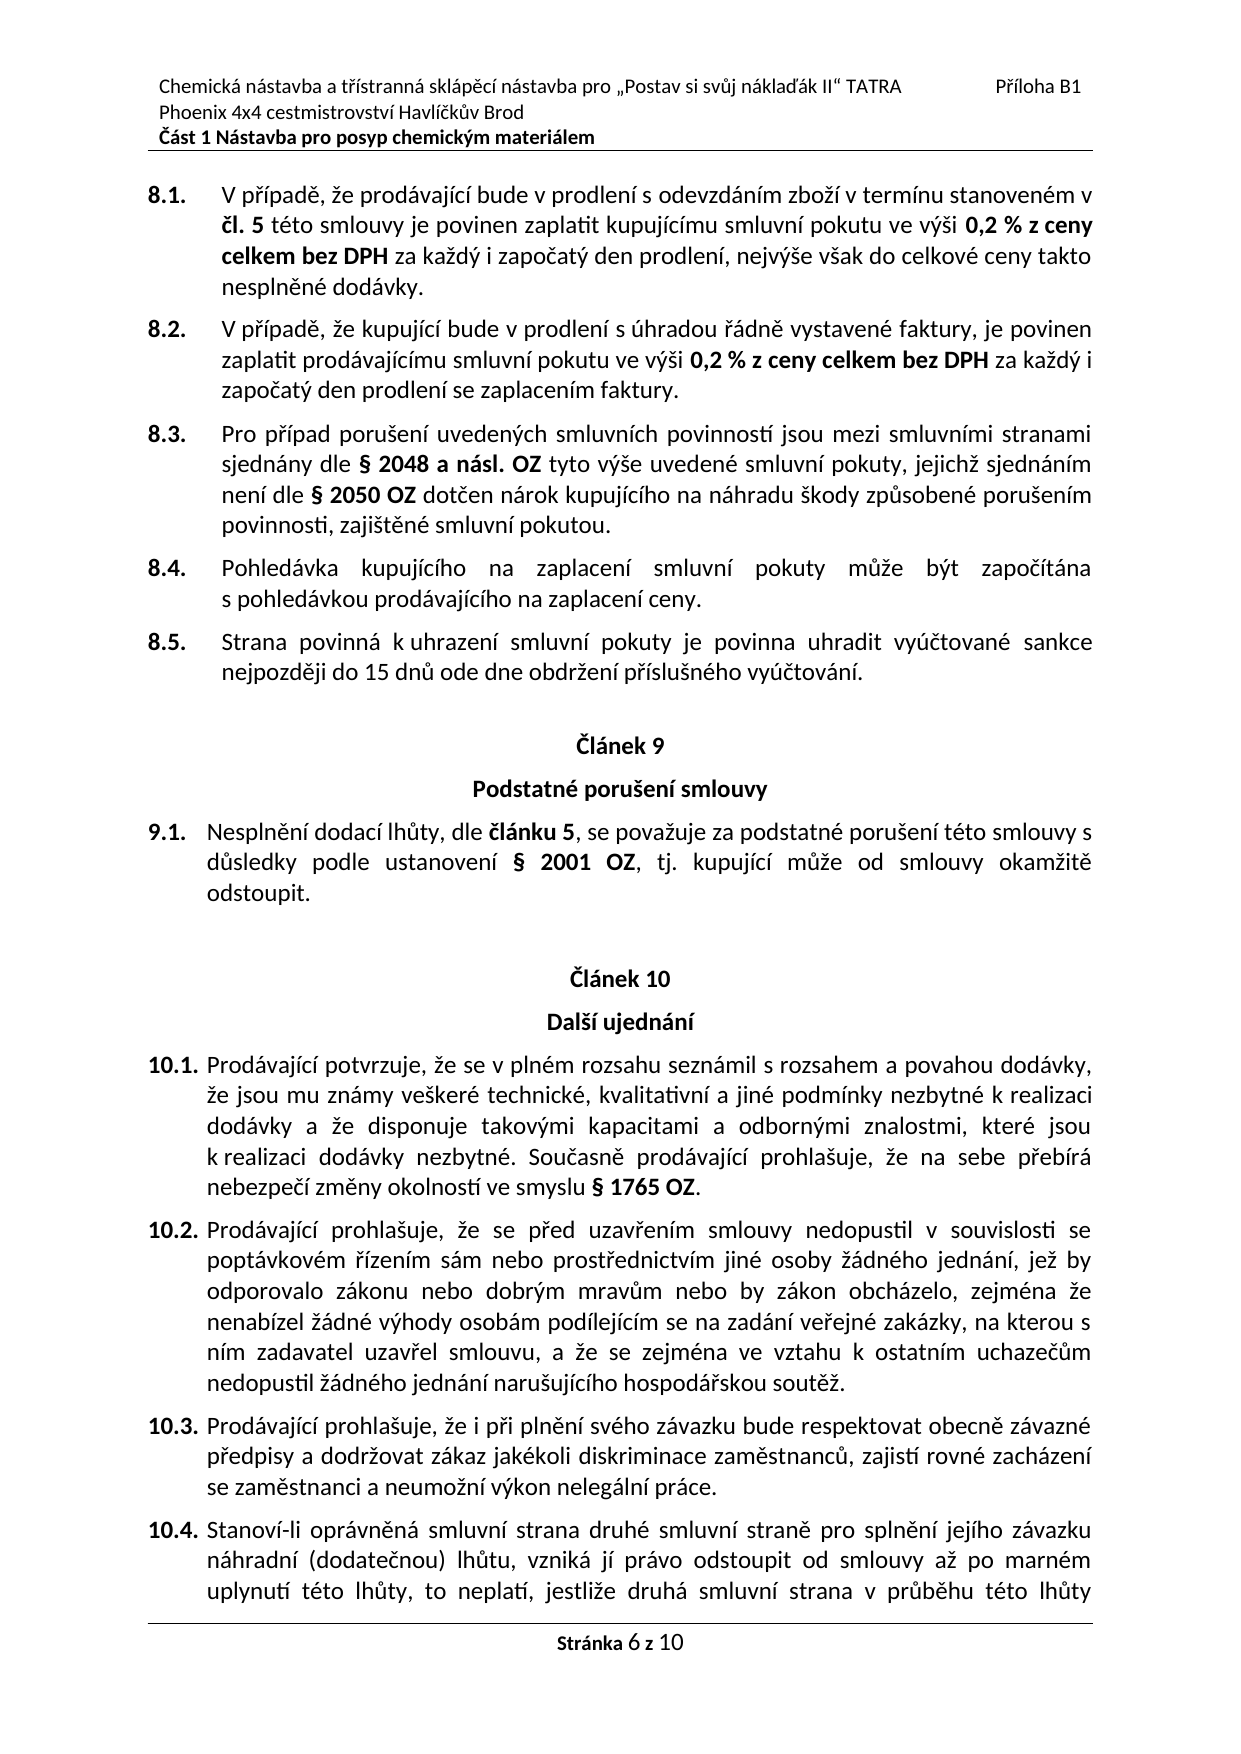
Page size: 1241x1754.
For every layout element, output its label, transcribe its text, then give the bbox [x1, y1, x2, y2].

list Prodávající prohlašuje, že i při plnění svého závazku bude respektovat obecně závazné předpisy a dodržovat zákaz jakékoli diskriminace zaměstnanců, zajistí rovné zacházení se zaměstnanci a neumožní výkon nelegální práce. [148, 1410, 1093, 1501]
text Podstatné porušení smlouvy [148, 773, 1093, 803]
list Pohledávka kupujícího na zaplacení smluvní pokuty může být započítána s pohledávkou prodávajícího na zaplacení ceny. [148, 552, 1093, 613]
text Další ujednání [148, 1006, 1093, 1037]
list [148, 1514, 1093, 1605]
list Prodávající potvrzuje, že se v plném rozsahu seznámil s rozsahem a povahou dodávky, že jsou mu známy veškeré technické, kvalitativní a jiné podmínky nezbytné k realizaci dodávky a že disponuje takovými kapacitami a odbornými znalostmi, které jsou k realizaci dodávky nezbytné. Současně prodávající prohlašuje, že na sebe přebírá nebezpečí změny okolností ve smyslu § 1765 OZ. [148, 1049, 1093, 1202]
list Nesplnění dodací lhůty, dle článku 5, se považuje za podstatné porušení této smlouvy s důsledky podle ustanovení § 2001 OZ, tj. kupující může od smlouvy okamžitě odstoupit. [148, 816, 1093, 907]
list Prodávající prohlašuje, že se před uzavřením smlouvy nedopustil v souvislosti se poptávkovém řízením sám nebo prostřednictvím jiné osoby žádného jednání, jež by odporovalo zákonu nebo dobrým mravům nebo by zákon obcházelo, zejména že nenabízel žádné výhody osobám podílejícím se na zadání veřejné zakázky, na kterou s ním zadavatel uzavřel smlouvu, a že se zejména ve vztahu k ostatním uchazečům nedopustil žádného jednání narušujícího hospodářskou soutěž. [148, 1214, 1093, 1397]
text Článek 9 [148, 730, 1093, 760]
text Článek 10 [148, 963, 1093, 993]
list V případě, že kupující bude v prodlení s úhradou řádně vystavené faktury, je povinen zaplatit prodávajícímu smluvní pokutu ve výši 0,2 % z ceny celkem bez DPH za každý i započatý den prodlení se zaplacením faktury. [148, 314, 1093, 405]
list V případě, že prodávající bude v prodlení s odevzdáním zboží v termínu stanoveném v čl. 5 této smlouvy je povinen zaplatit kupujícímu smluvní pokutu ve výši 0,2 % z ceny celkem bez DPH za každý i započatý den prodlení, nejvýše však do celkové ceny takto nesplněné dodávky. [148, 179, 1093, 301]
list Pro případ porušení uvedených smluvních povinností jsou mezi smluvními stranami sjednány dle § 2048 a násl. OZ tyto výše uvedené smluvní pokuty, jejichž sjednáním není dle § 2050 OZ dotčen nárok kupujícího na náhradu škody způsobené porušením povinnosti, zajištěné smluvní pokutou. [148, 418, 1093, 540]
list Strana povinná k uhrazení smluvní pokuty je povinna uhradit vyúčtované sankce nejpozději do 15 dnů ode dne obdržení příslušného vyúčtování. [148, 626, 1093, 687]
